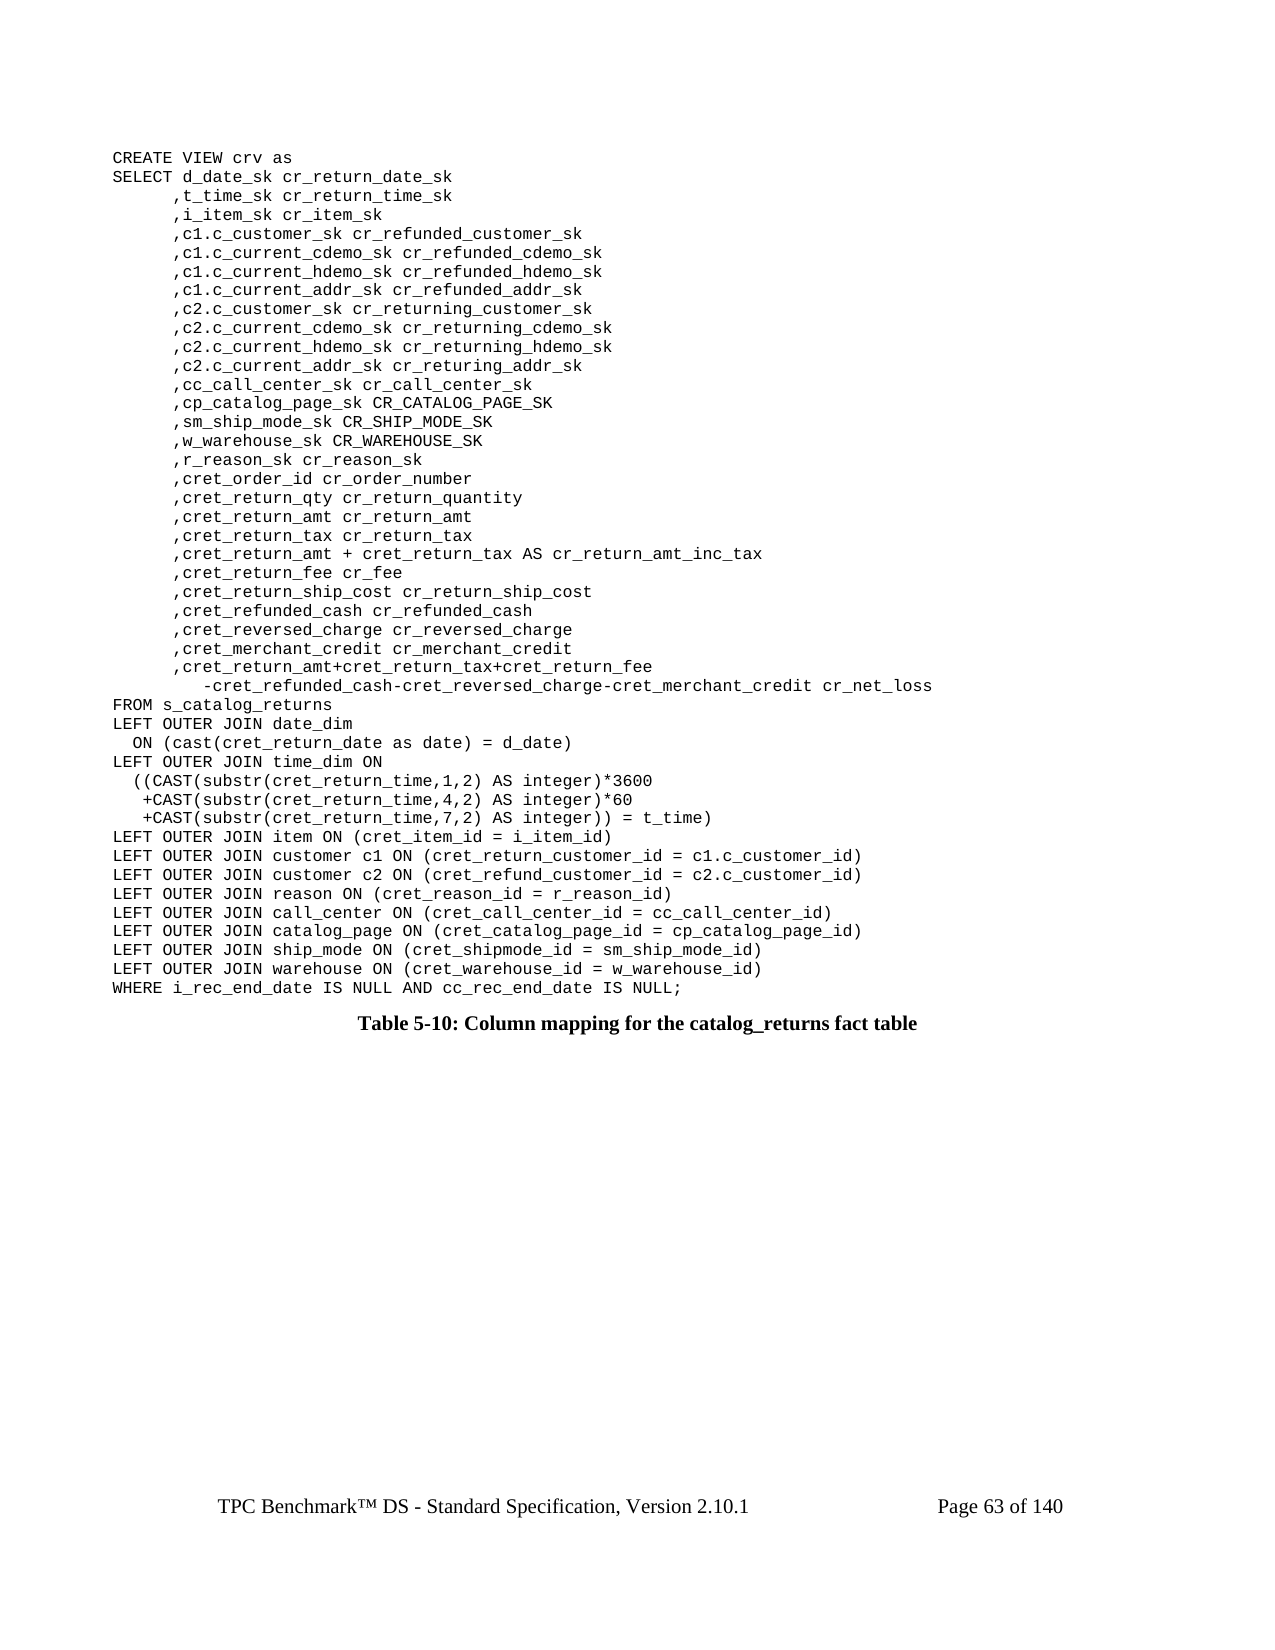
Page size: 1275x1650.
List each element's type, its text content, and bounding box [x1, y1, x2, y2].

text LEFT OUTER JOIN item ON (cret_item_id = i_item_id) [112, 829, 1162, 848]
text ((CAST(substr(cret_return_time,1,2) AS integer)*3600 [112, 772, 1162, 791]
text +CAST(substr(cret_return_time,4,2) AS integer)*60 [112, 791, 1162, 810]
text LEFT OUTER JOIN customer c2 ON (cret_refund_customer_id = c2.c_customer_id) [112, 866, 1162, 885]
text FROM s_catalog_returns [112, 697, 1162, 716]
text ,c1.c_current_addr_sk cr_refunded_addr_sk [112, 282, 1162, 301]
text ,c1.c_current_cdemo_sk cr_refunded_cdemo_sk [112, 244, 1162, 263]
list Table 5-10: Column mapping for the catalog_returns fact table [112, 1011, 1162, 1035]
text ,cret_return_amt + cret_return_tax AS cr_return_amt_inc_tax [112, 546, 1162, 565]
text -cret_refunded_cash-cret_reversed_charge-cret_merchant_credit cr_net_loss [112, 678, 1162, 697]
text LEFT OUTER JOIN date_dim [112, 716, 1162, 734]
text ,c2.c_current_addr_sk cr_returing_addr_sk [112, 357, 1162, 376]
text ,c2.c_current_cdemo_sk cr_returning_cdemo_sk [112, 320, 1162, 338]
text ,cret_return_fee cr_fee [112, 565, 1162, 584]
text ,cret_merchant_credit cr_merchant_credit [112, 640, 1162, 659]
text LEFT OUTER JOIN catalog_page ON (cret_catalog_page_id = cp_catalog_page_id) [112, 923, 1162, 942]
text ,c1.c_current_hdemo_sk cr_refunded_hdemo_sk [112, 263, 1162, 282]
text LEFT OUTER JOIN ship_mode ON (cret_shipmode_id = sm_ship_mode_id) [112, 942, 1162, 961]
text ON (cast(cret_return_date as date) = d_date) [112, 734, 1162, 753]
text ,cc_call_center_sk cr_call_center_sk [112, 376, 1162, 395]
text LEFT OUTER JOIN time_dim ON [112, 753, 1162, 772]
text CREATE VIEW crv as [112, 150, 1162, 169]
text LEFT OUTER JOIN warehouse ON (cret_warehouse_id = w_warehouse_id) [112, 961, 1162, 979]
text ,cret_return_tax cr_return_tax [112, 527, 1162, 546]
text ,r_reason_sk cr_reason_sk [112, 452, 1162, 471]
text ,t_time_sk cr_return_time_sk [112, 188, 1162, 207]
text LEFT OUTER JOIN call_center ON (cret_call_center_id = cc_call_center_id) [112, 904, 1162, 923]
text ,c1.c_customer_sk cr_refunded_customer_sk [112, 225, 1162, 244]
text ,cp_catalog_page_sk CR_CATALOG_PAGE_SK [112, 395, 1162, 414]
text SELECT d_date_sk cr_return_date_sk [112, 169, 1162, 188]
text +CAST(substr(cret_return_time,7,2) AS integer)) = t_time) [112, 810, 1162, 829]
text ,sm_ship_mode_sk CR_SHIP_MODE_SK [112, 414, 1162, 433]
text ,i_item_sk cr_item_sk [112, 207, 1162, 225]
text ,cret_return_amt cr_return_amt [112, 508, 1162, 527]
text ,c2.c_current_hdemo_sk cr_returning_hdemo_sk [112, 338, 1162, 357]
text ,cret_refunded_cash cr_refunded_cash [112, 602, 1162, 621]
text ,w_warehouse_sk CR_WAREHOUSE_SK [112, 433, 1162, 452]
text ,c2.c_customer_sk cr_returning_customer_sk [112, 301, 1162, 320]
text ,cret_return_qty cr_return_quantity [112, 489, 1162, 508]
text ,cret_reversed_charge cr_reversed_charge [112, 621, 1162, 640]
text LEFT OUTER JOIN customer c1 ON (cret_return_customer_id = c1.c_customer_id) [112, 848, 1162, 866]
text LEFT OUTER JOIN reason ON (cret_reason_id = r_reason_id) [112, 885, 1162, 904]
text ,cret_return_ship_cost cr_return_ship_cost [112, 584, 1162, 602]
text ,cret_return_amt+cret_return_tax+cret_return_fee [112, 659, 1162, 678]
text WHERE i_rec_end_date IS NULL AND cc_rec_end_date IS NULL; [112, 979, 1162, 998]
text ,cret_order_id cr_order_number [112, 471, 1162, 489]
